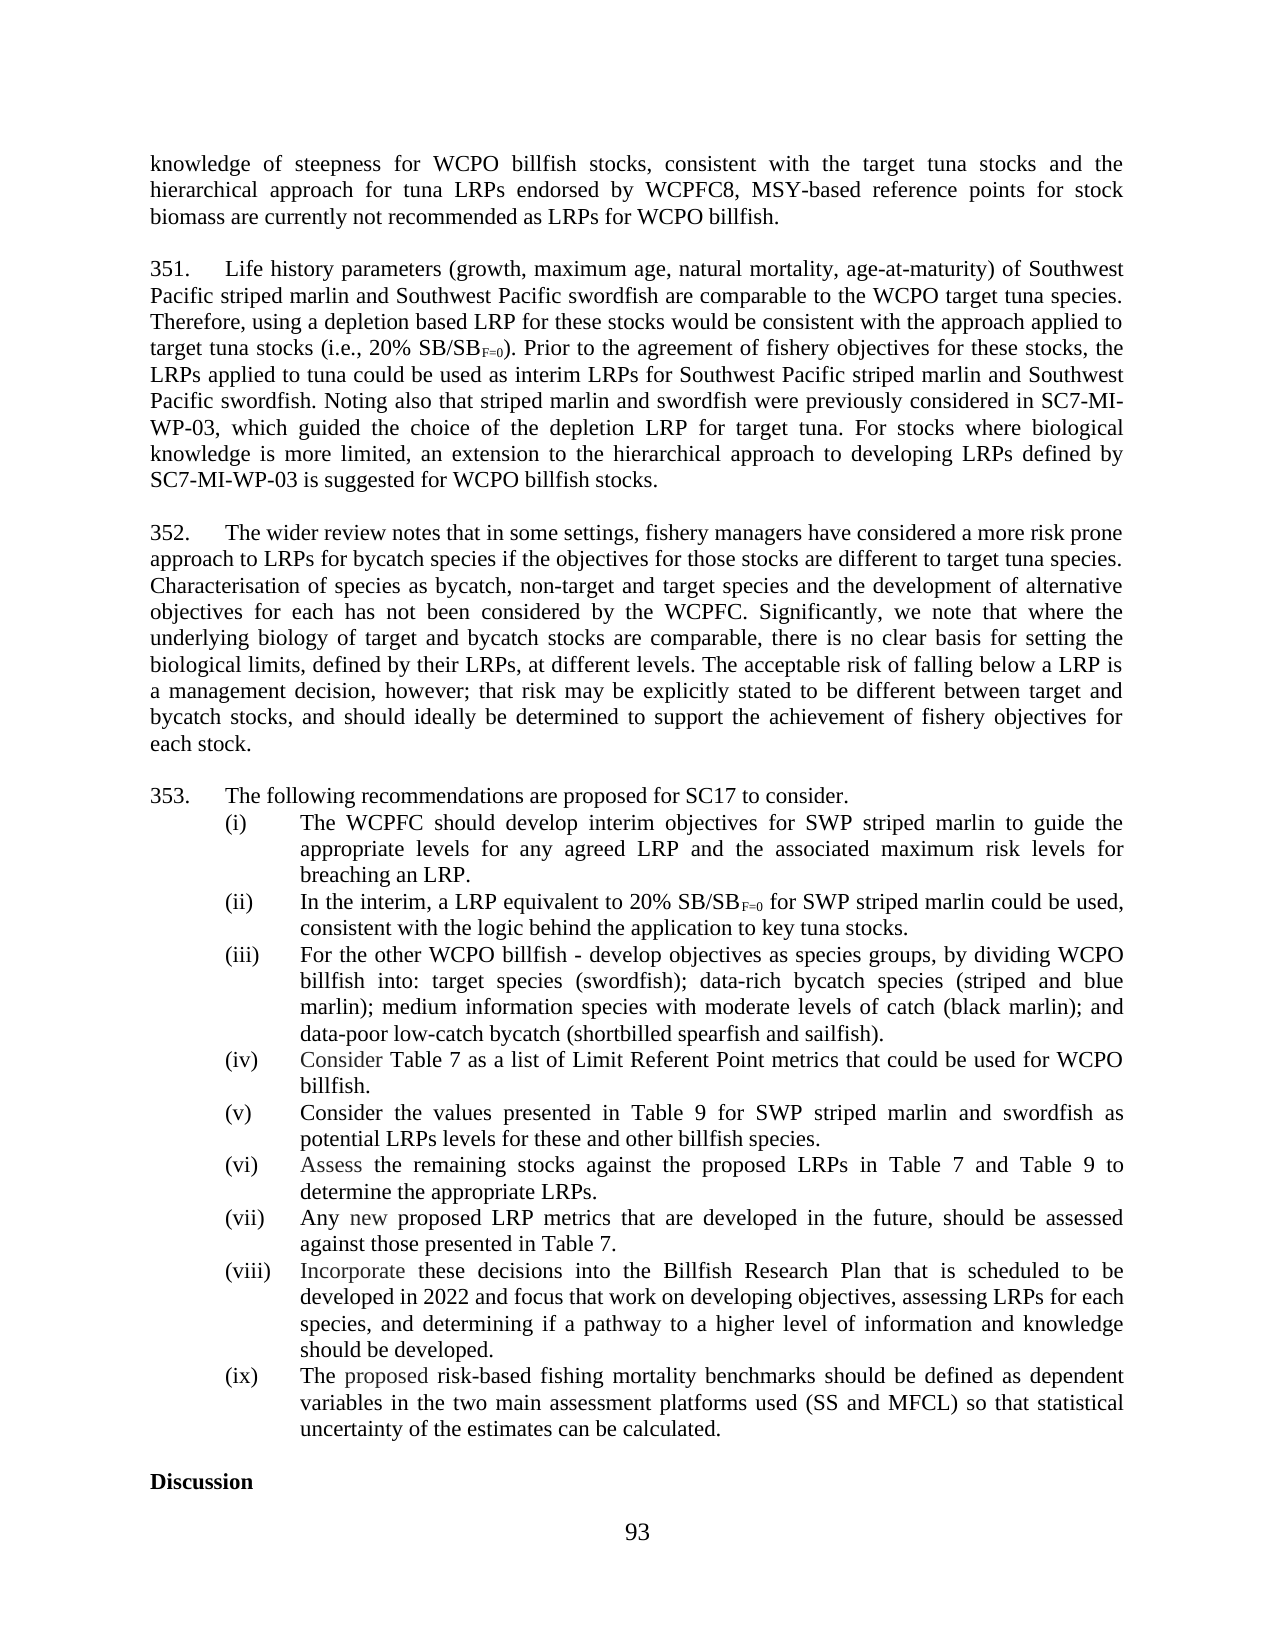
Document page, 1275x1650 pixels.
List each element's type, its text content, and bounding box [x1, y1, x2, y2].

list Incorporate these decisions into the Billfish Research Plan that is scheduled to be developed in 2022 and focus that work on developing objectives, assessing LRPs for each species, and determining if a pathway to a higher level of information and knowledge should be developed. [225, 1257, 1125, 1362]
list The wider review notes that in some settings, fishery managers have considered a more risk prone approach to LRPs for bycatch species if the objectives for those stocks are different to target tuna species. Characterisation of species as bycatch, non-target and target species and the development of alternative objectives for each has not been considered by the WCPFC. Significantly, we note that where the underlying biology of target and bycatch stocks are comparable, there is no clear basis for setting the biological limits, defined by their LRPs, at different levels. The acceptable risk of falling below a LRP is a management decision, however; that risk may be explicitly stated to be different between target and bycatch stocks, and should ideally be determined to support the achievement of fishery objectives for each stock. [150, 519, 1125, 756]
text Discussion [150, 1468, 1125, 1494]
list Consider Table 7 as a list of Limit Referent Point metrics that could be used for WCPO billfish. [225, 1046, 1125, 1099]
list In the interim, a LRP equivalent to 20% SB/SBF=0 for SWP striped marlin could be used, consistent with the logic behind the application to key tuna stocks. [225, 888, 1125, 941]
list The following recommendations are proposed for SC17 to consider. [150, 782, 1125, 809]
list Assess the remaining stocks against the proposed LRPs in Table 7 and Table 9 to determine the appropriate LRPs. [225, 1151, 1125, 1204]
list Any new proposed LRP metrics that are developed in the future, should be assessed against those presented in Table 7. [225, 1204, 1125, 1257]
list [150, 150, 1125, 229]
list The proposed risk-based fishing mortality benchmarks should be defined as dependent variables in the two main assessment platforms used (SS and MFCL) so that statistical uncertainty of the estimates can be calculated. [225, 1362, 1125, 1441]
list Life history parameters (growth, maximum age, natural mortality, age-at-maturity) of Southwest Pacific striped marlin and Southwest Pacific swordfish are comparable to the WCPO target tuna species. Therefore, using a depletion based LRP for these stocks would be consistent with the approach applied to target tuna stocks (i.e., 20% SB/SBF=0). Prior to the agreement of fishery objectives for these stocks, the LRPs applied to tuna could be used as interim LRPs for Southwest Pacific striped marlin and Southwest Pacific swordfish. Noting also that striped marlin and swordfish were previously considered in SC7-MI-WP-03, which guided the choice of the depletion LRP for target tuna. For stocks where biological knowledge is more limited, an extension to the hierarchical approach to developing LRPs defined by SC7-MI-WP-03 is suggested for WCPO billfish stocks. [150, 255, 1125, 493]
list The WCPFC should develop interim objectives for SWP striped marlin to guide the appropriate levels for any agreed LRP and the associated maximum risk levels for breaching an LRP. [225, 809, 1125, 888]
list Consider the values presented in Table 9 for SWP striped marlin and swordfish as potential LRPs levels for these and other billfish species. [225, 1099, 1125, 1151]
list For the other WCPO billfish - develop objectives as species groups, by dividing WCPO billfish into: target species (swordfish); data-rich bycatch species (striped and blue marlin); medium information species with moderate levels of catch (black marlin); and data-poor low-catch bycatch (shortbilled spearfish and sailfish). [225, 941, 1125, 1046]
